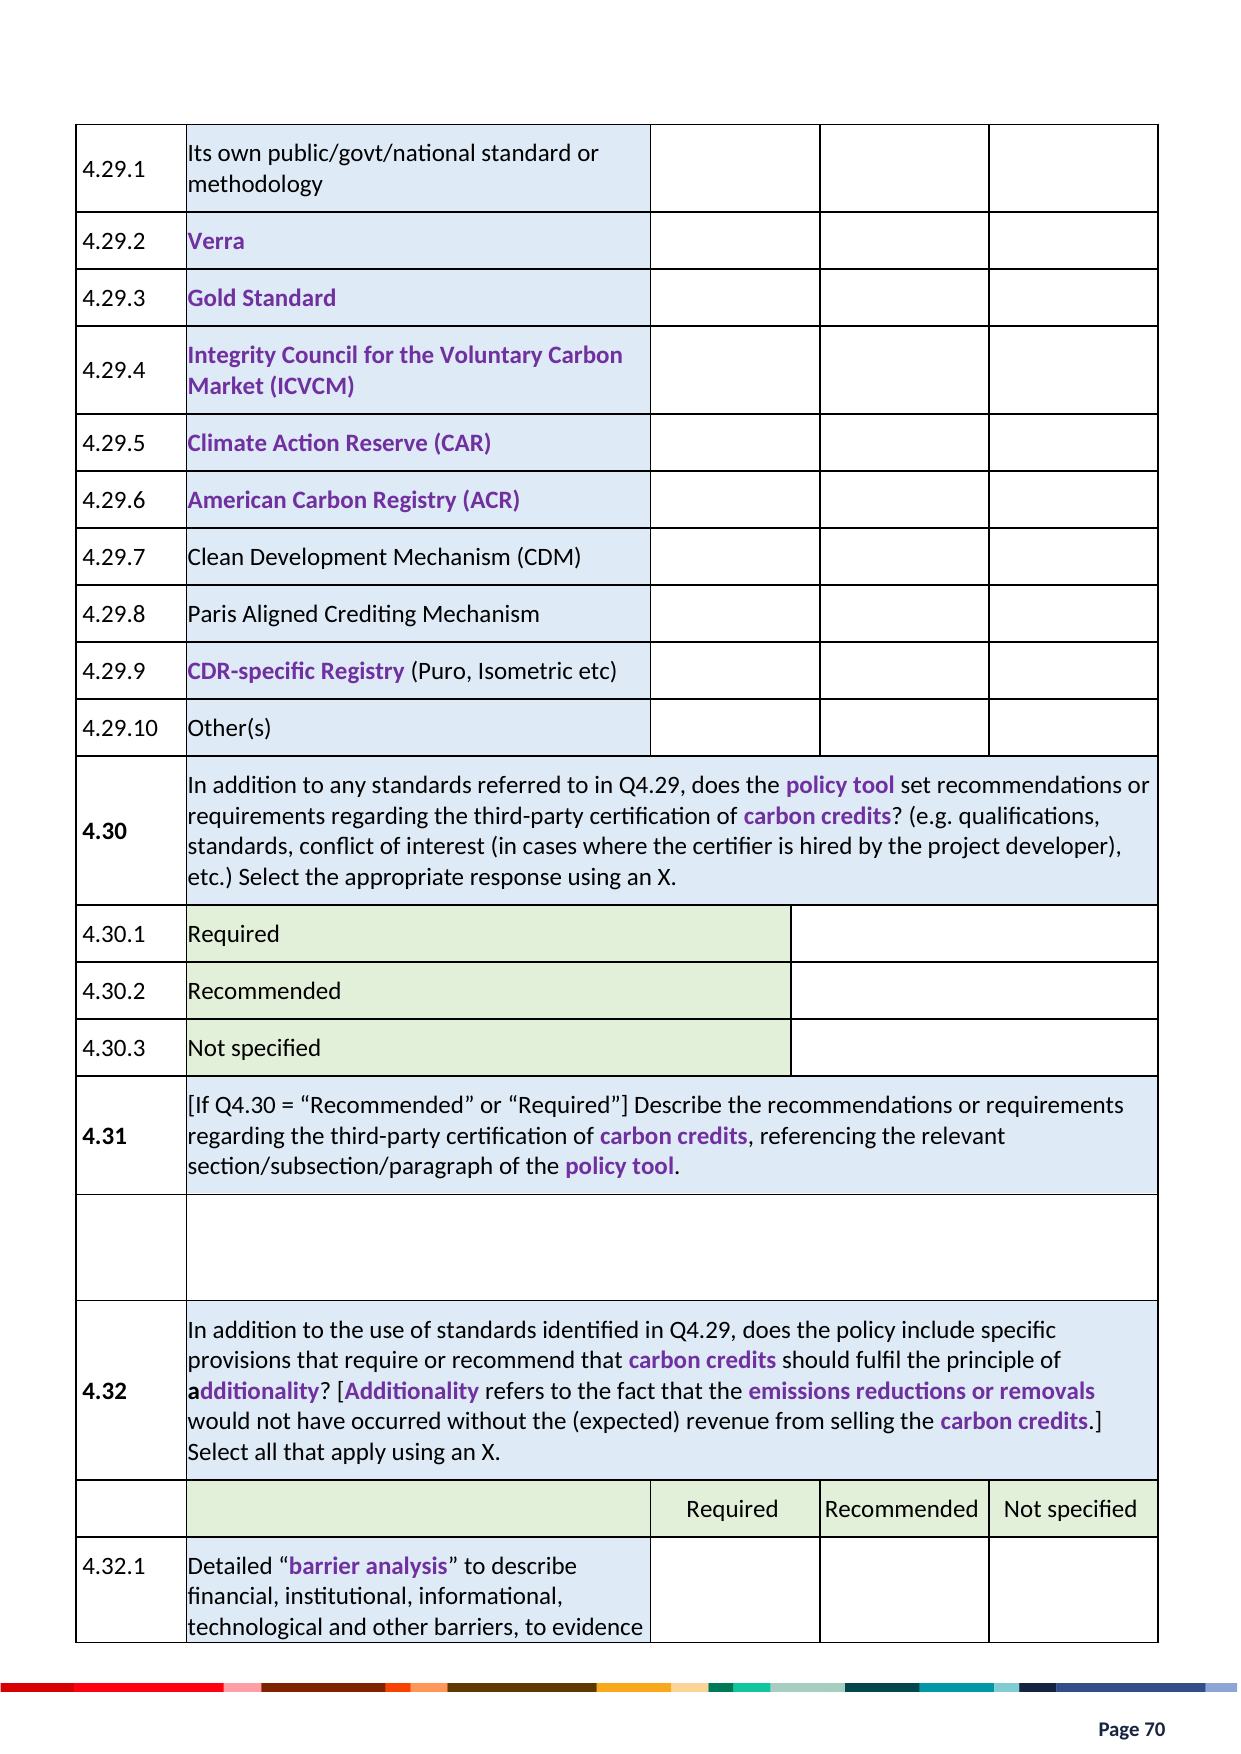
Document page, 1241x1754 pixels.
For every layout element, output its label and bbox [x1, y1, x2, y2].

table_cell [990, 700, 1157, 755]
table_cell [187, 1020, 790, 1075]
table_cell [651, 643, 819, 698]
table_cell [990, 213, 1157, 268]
picture [0, 1683, 1236, 1692]
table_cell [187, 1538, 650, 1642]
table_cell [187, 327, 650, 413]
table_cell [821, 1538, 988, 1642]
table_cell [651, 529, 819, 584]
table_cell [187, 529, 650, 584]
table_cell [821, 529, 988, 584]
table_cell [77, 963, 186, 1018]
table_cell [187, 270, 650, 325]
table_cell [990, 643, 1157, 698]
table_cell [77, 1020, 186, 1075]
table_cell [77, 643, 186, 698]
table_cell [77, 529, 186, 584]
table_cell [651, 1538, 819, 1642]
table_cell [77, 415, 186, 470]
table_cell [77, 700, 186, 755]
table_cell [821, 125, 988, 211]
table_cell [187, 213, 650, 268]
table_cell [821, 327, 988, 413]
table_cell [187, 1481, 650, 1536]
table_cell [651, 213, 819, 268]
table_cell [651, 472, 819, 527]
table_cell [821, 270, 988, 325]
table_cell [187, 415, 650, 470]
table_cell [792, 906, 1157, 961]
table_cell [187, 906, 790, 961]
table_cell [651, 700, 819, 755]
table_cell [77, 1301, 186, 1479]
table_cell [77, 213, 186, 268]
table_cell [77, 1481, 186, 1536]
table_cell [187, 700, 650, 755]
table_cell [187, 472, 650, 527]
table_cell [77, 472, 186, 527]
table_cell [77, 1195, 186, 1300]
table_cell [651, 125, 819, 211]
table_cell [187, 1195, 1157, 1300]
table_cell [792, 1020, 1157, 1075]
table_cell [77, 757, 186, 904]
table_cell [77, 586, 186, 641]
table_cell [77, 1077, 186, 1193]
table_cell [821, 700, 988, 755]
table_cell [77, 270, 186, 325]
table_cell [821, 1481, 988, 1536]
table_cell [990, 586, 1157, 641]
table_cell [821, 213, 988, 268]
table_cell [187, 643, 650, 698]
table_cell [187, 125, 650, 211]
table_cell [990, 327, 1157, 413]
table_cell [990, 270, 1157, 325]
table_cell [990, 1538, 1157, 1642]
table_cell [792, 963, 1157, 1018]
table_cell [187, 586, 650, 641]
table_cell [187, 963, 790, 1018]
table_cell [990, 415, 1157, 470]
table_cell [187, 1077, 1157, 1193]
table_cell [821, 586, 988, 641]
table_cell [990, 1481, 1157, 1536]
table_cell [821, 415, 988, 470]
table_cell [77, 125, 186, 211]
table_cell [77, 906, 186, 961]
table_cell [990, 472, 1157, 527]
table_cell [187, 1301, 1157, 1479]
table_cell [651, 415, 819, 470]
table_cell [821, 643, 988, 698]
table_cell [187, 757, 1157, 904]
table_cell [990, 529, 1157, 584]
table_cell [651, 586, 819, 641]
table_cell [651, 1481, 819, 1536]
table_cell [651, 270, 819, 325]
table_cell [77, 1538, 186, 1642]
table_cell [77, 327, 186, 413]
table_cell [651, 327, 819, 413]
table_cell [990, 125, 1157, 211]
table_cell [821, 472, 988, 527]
